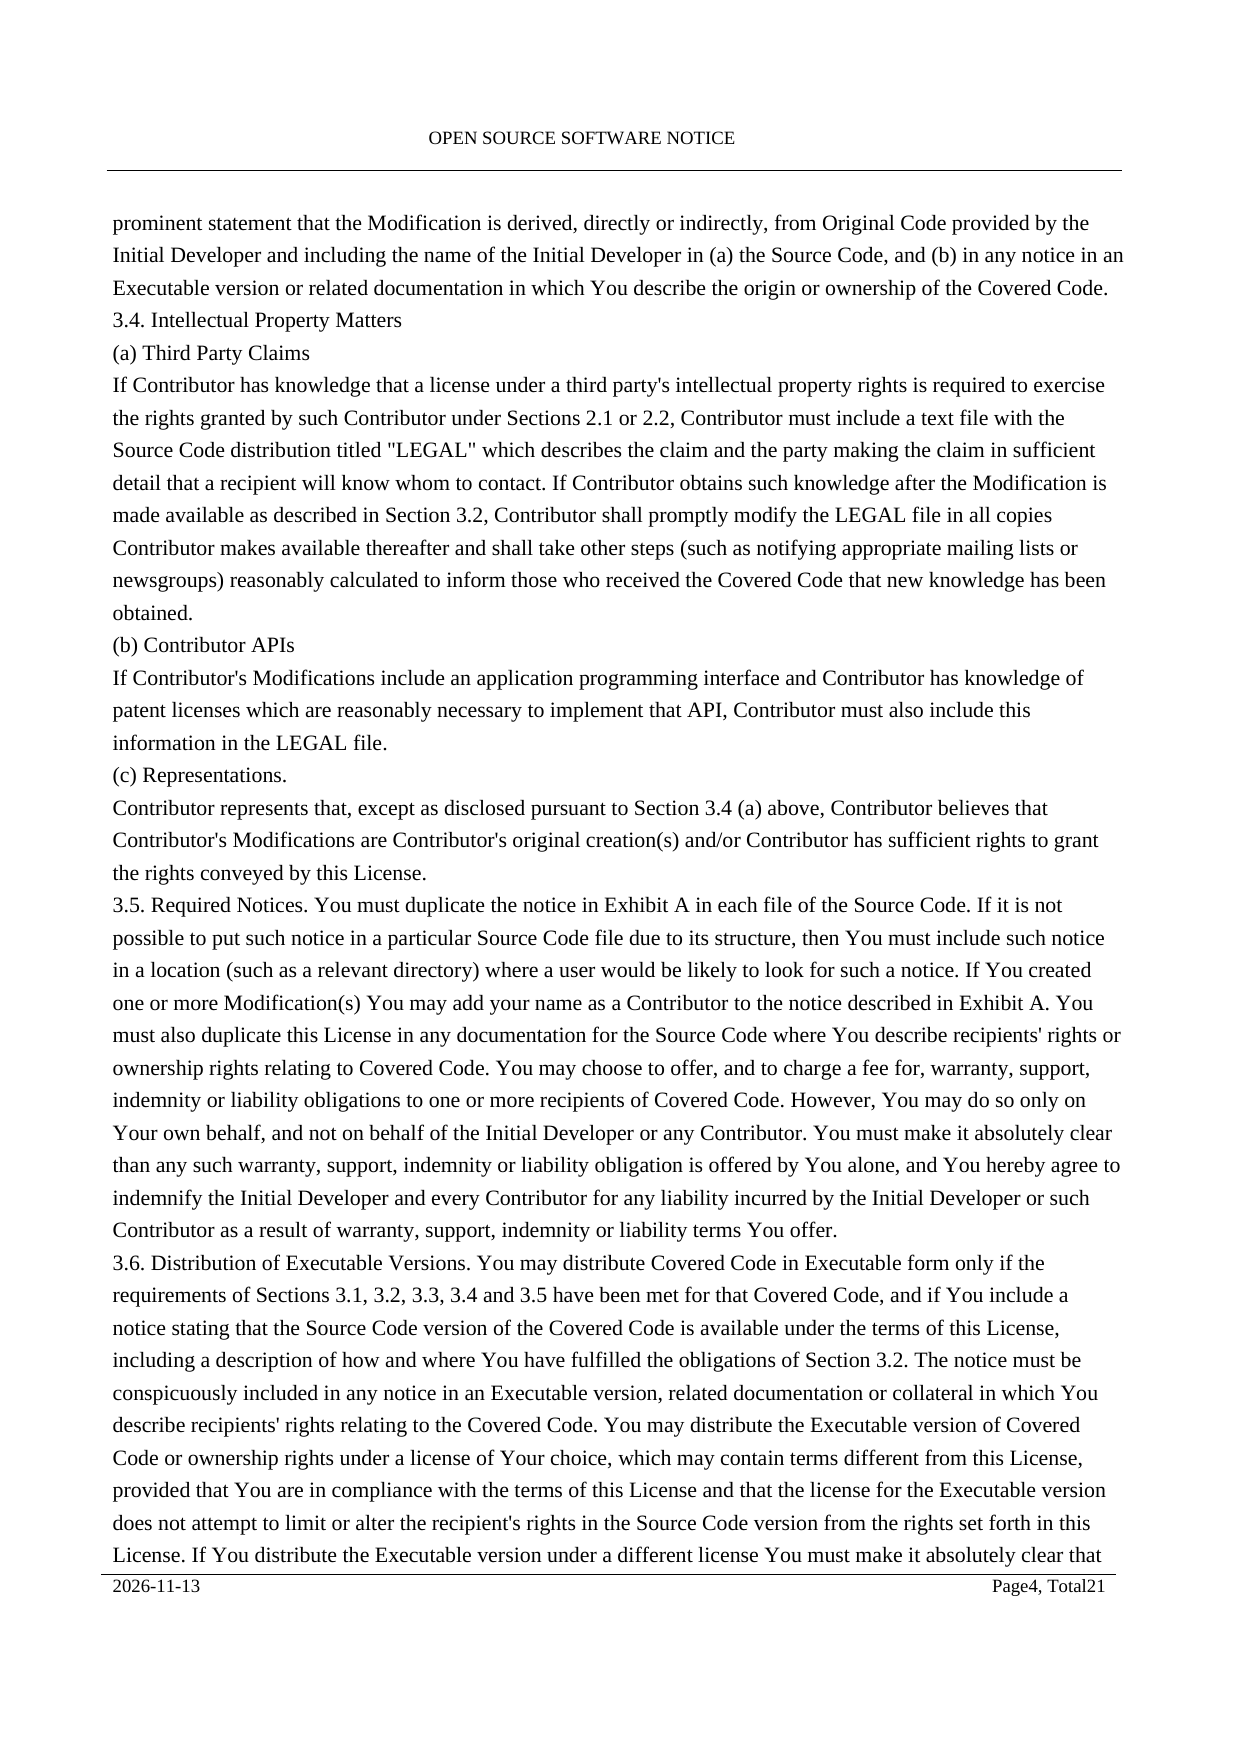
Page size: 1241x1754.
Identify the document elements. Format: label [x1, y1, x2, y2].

text [112, 206, 1128, 1571]
